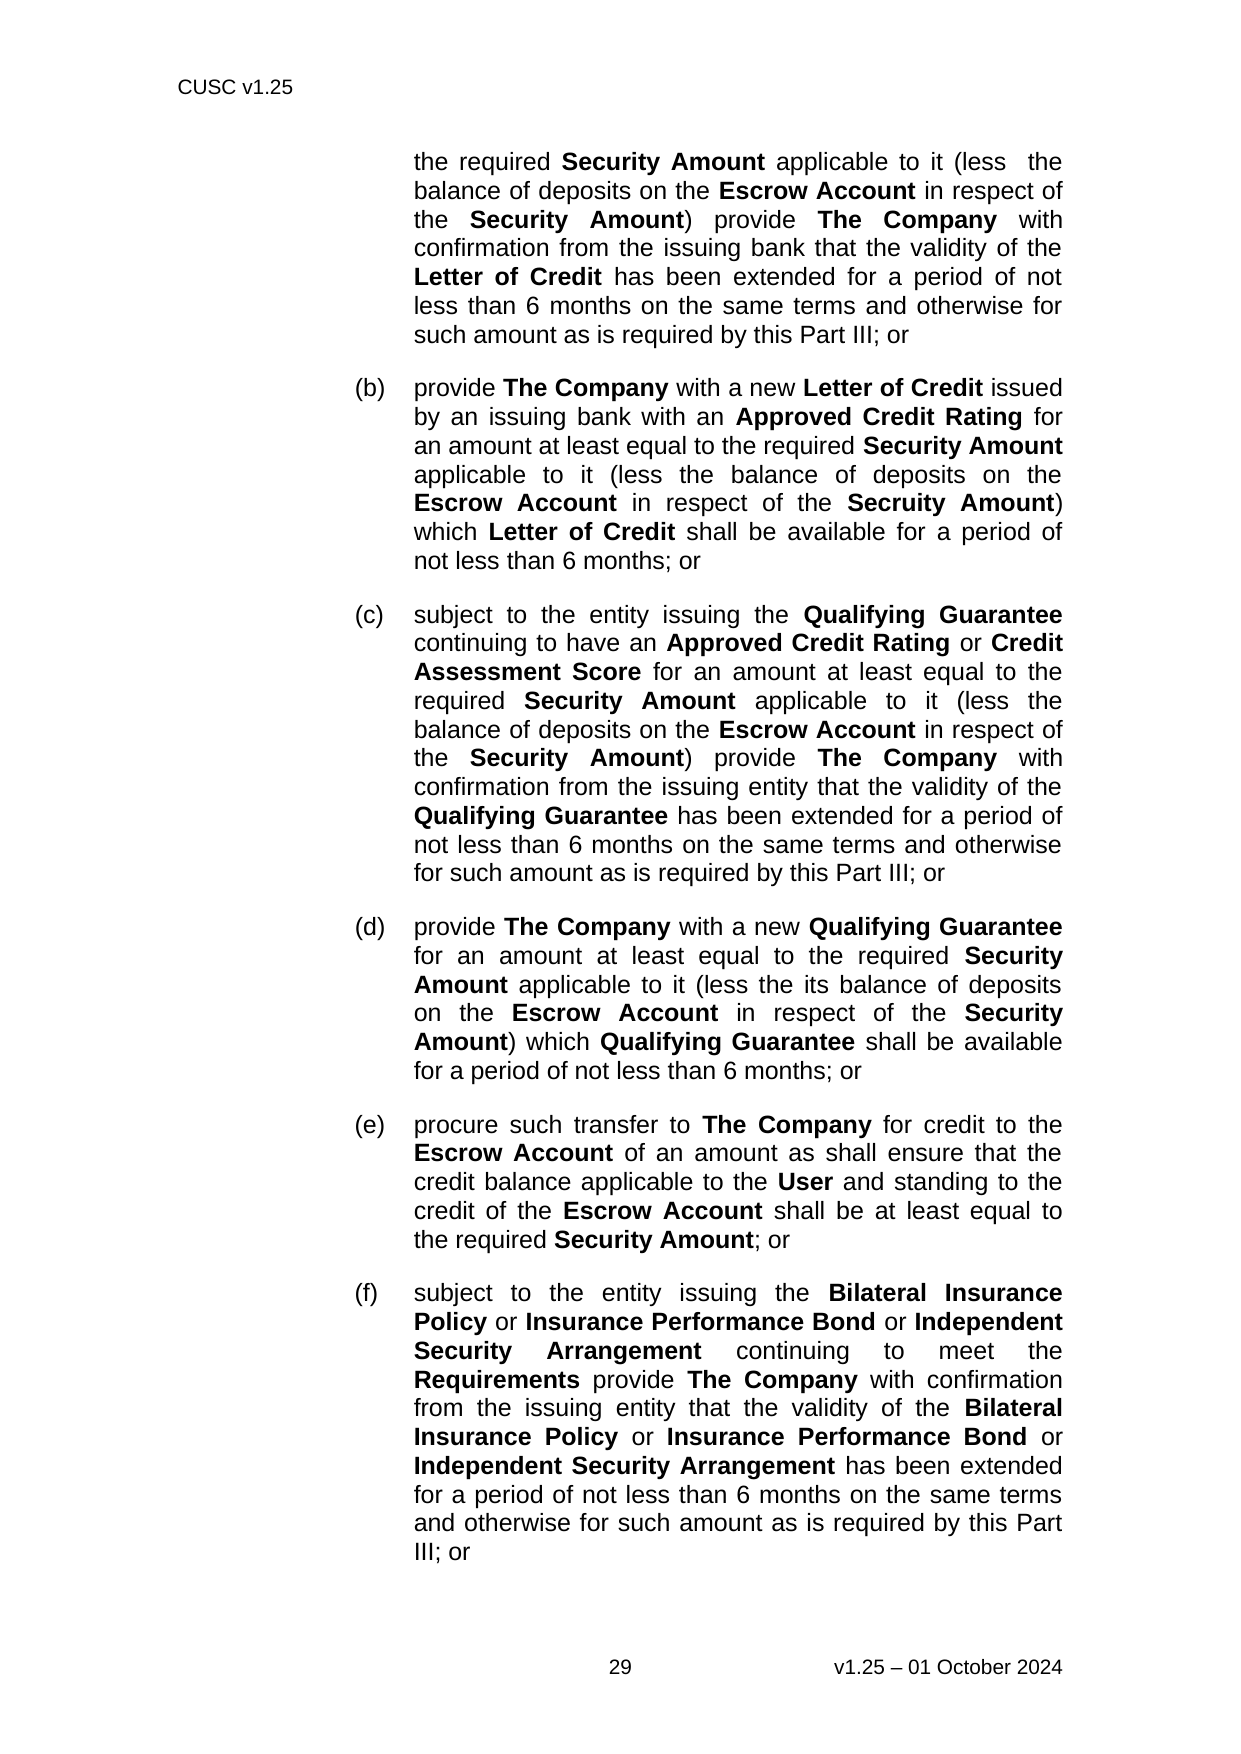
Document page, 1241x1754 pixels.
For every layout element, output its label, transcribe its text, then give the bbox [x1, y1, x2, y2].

subtitle (c) subject to the entity issuing the Qualifying Guarantee continuing to have an Approved Credit Rating or Credit Assessment Score for an amount at least equal to the required Security Amount applicable to it (less the balance of deposits on the Escrow Account in respect of the Security Amount) provide The Company with confirmation from the issuing entity that the validity of the Qualifying Guarantee has been extended for a period of not less than 6 months on the same terms and otherwise for such amount as is required by this Part III; or [354, 599, 1063, 887]
subtitle (b) provide The Company with a new Letter of Credit issued by an issuing bank with an Approved Credit Rating for an amount at least equal to the required Security Amount applicable to it (less the balance of deposits on the Escrow Account in respect of the Secruity Amount) which Letter of Credit shall be available for a period of not less than 6 months; or [354, 373, 1063, 574]
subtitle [354, 147, 1063, 348]
subtitle (d) provide The Company with a new Qualifying Guarantee for an amount at least equal to the required Security Amount applicable to it (less the its balance of deposits on the Escrow Account in respect of the Security Amount) which Qualifying Guarantee shall be available for a period of not less than 6 months; or [354, 912, 1063, 1084]
subtitle procure such transfer to The Company for credit to the Escrow Account of an amount as shall ensure that the credit balance applicable to the User and standing to the credit of the Escrow Account shall be at least equal to the required Security Amount; or [354, 1109, 1063, 1253]
subtitle subject to the entity issuing the Bilateral Insurance Policy or Insurance Performance Bond or Independent Security Arrangement continuing to meet the Requirements provide The Company with confirmation from the issuing entity that the validity of the Bilateral Insurance Policy or Insurance Performance Bond or Independent Security Arrangement has been extended for a period of not less than 6 months on the same terms and otherwise for such amount as is required by this Part III; or [354, 1278, 1063, 1566]
